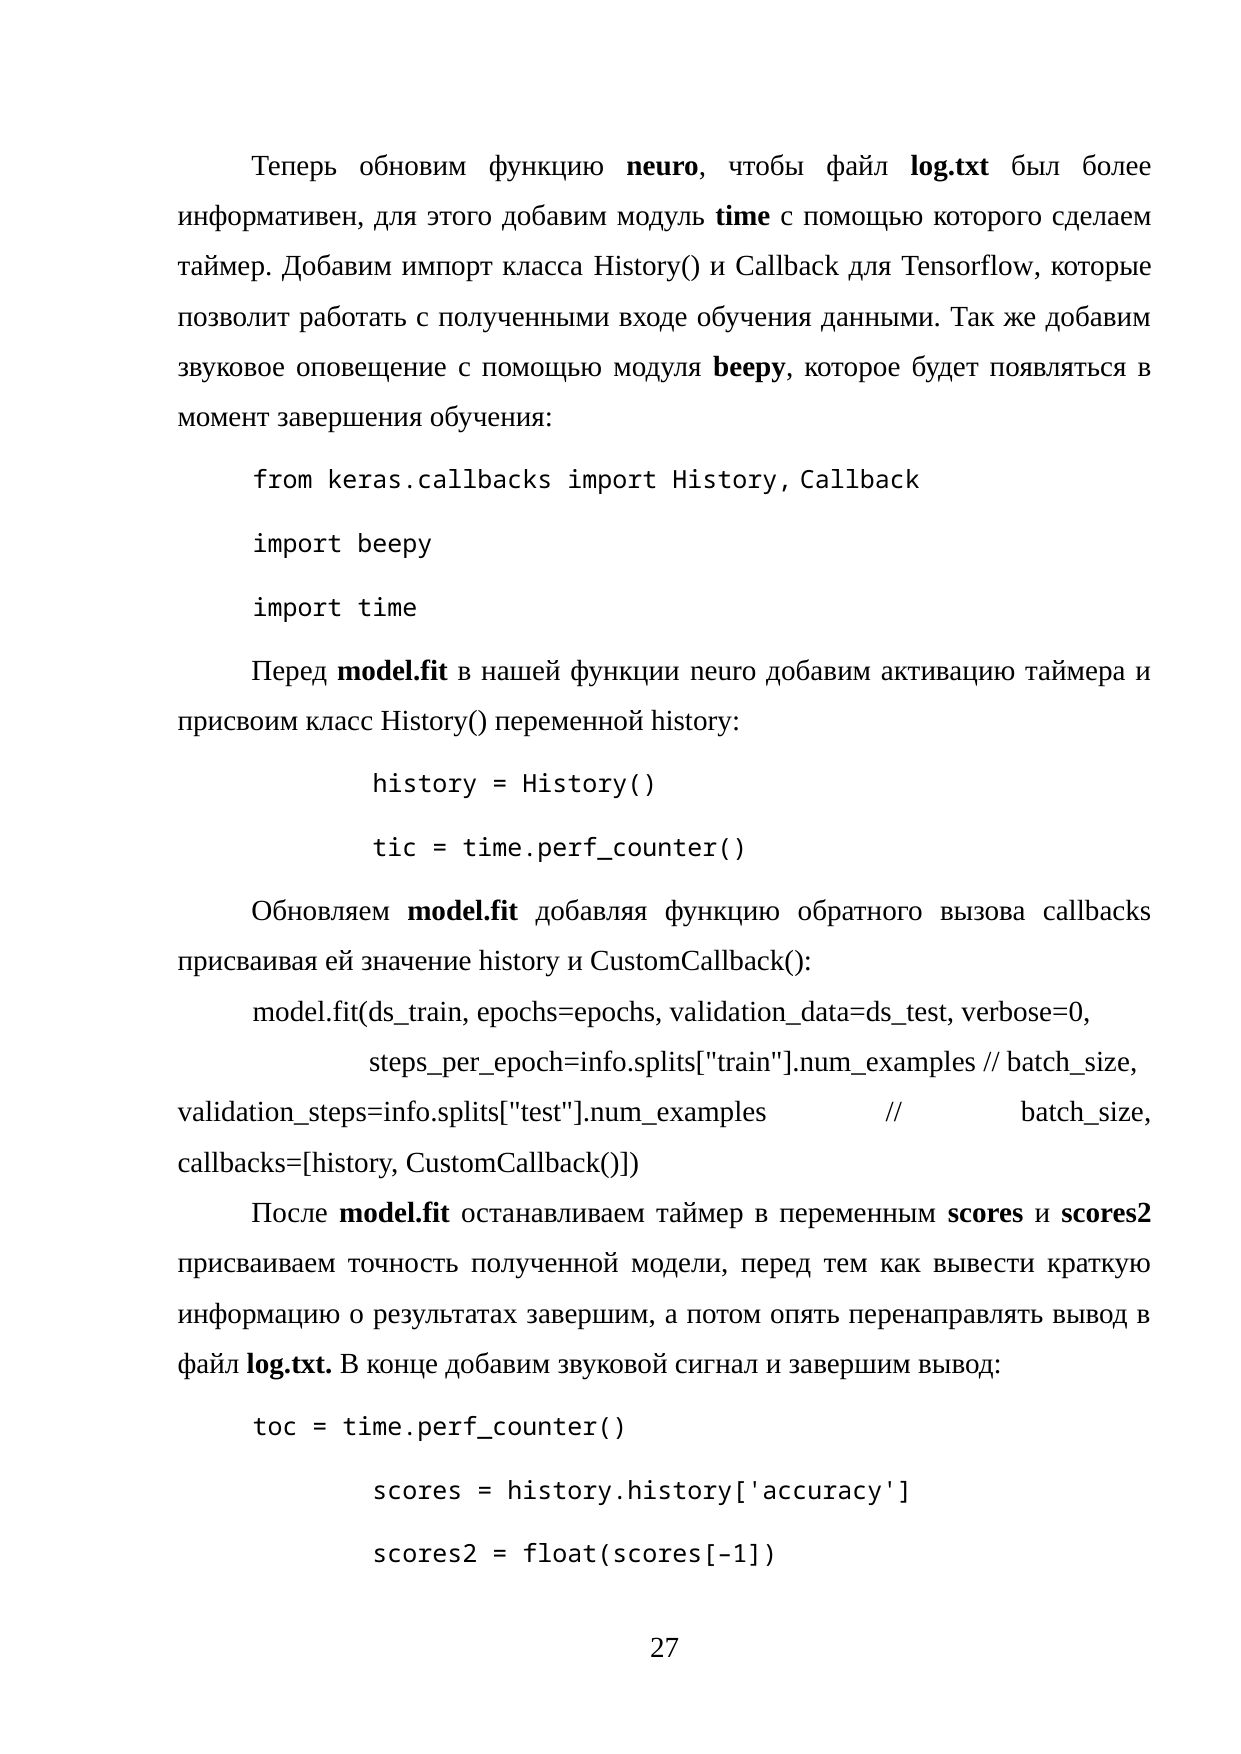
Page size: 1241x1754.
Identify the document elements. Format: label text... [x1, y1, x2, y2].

text tic = time.perf_counter() [252, 830, 1152, 864]
text import beepy [252, 526, 1152, 560]
text Обновляем model.fit добавляя функцию обратного вызова callbacks присваивая ей значение history и CustomCallback(): [177, 893, 1152, 977]
text Перед model.fit в нашей функции neuro добавим активацию таймера и присвоим класс History() переменной history: [177, 653, 1152, 737]
text Теперь обновим функцию neuro, чтобы файл log.txt был более информативен, для этого добавим модуль time с помощью которого сделаем таймер. Добавим импорт класса History() и Callback для Tensorflow, которые позволит работать с полученными входе обучения данными. Так же добавим звуковое оповещение с помощью модуля beepy, которое будет появляться в момент завершения обучения: [177, 148, 1152, 433]
text import time [252, 589, 1152, 623]
text from keras.callbacks import History, Callback [252, 462, 1152, 496]
text model.fit(ds_train, epochs=epochs, validation_data=ds_test, verbose=0, [252, 994, 1152, 1027]
text validation_steps=info.splits["test"].num_examples // batch_size, callbacks=[history, CustomCallback()]) [177, 1094, 1152, 1178]
text toc = time.perf_counter() [252, 1409, 1152, 1443]
text scores = history.history['accuracy'] [252, 1472, 1152, 1506]
text history = History() [252, 766, 1152, 800]
text scores2 = float(scores[–1]) [252, 1536, 1152, 1570]
text После model.fit останавливаем таймер в переменным scores и scores2 присваиваем точность полученной модели, перед тем как вывести краткую информацию о результатах завершим, а потом опять перенаправлять вывод в файл log.txt. В конце добавим звуковой сигнал и завершим вывод: [177, 1195, 1152, 1379]
text steps_per_epoch=info.splits["train"].num_examples // batch_size, [252, 1044, 1152, 1078]
